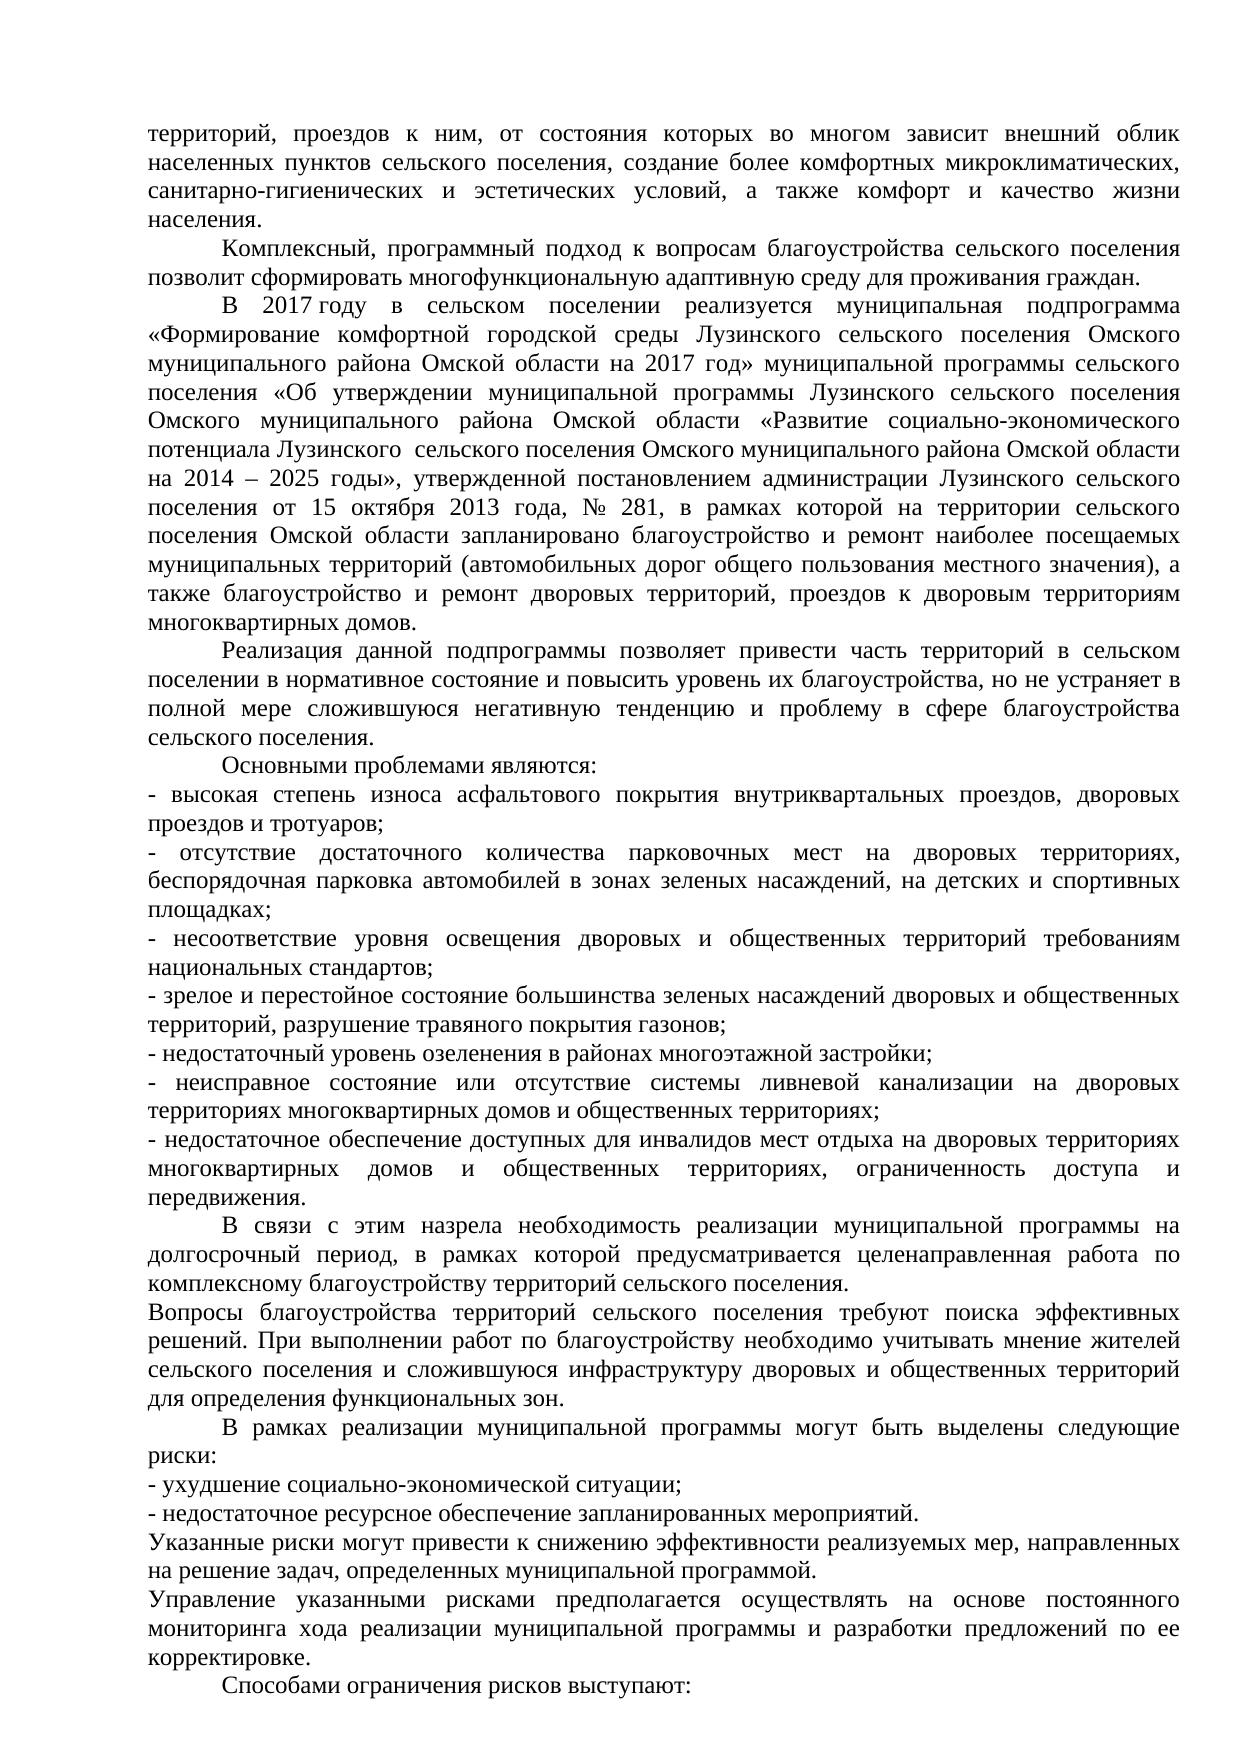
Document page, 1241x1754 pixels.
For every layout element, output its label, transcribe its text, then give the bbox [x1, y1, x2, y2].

text - зрелое и перестойное состояние большинства зеленых насаждений дворовых и общественных территорий, разрушение травяного покрытия газонов; [148, 981, 1181, 1038]
text - недостаточный уровень озеленения в районах многоэтажной застройки; [148, 1038, 1181, 1067]
text Основными проблемами являются: [148, 751, 1181, 779]
text - недостаточное ресурсное обеспечение запланированных мероприятий. [148, 1498, 1181, 1527]
text - отсутствие достаточного количества парковочных мест на дворовых территориях, беспорядочная парковка автомобилей в зонах зеленых насаждений, на детских и спортивных площадках; [148, 837, 1181, 923]
text - недостаточное обеспечение доступных для инвалидов мест отдыха на дворовых территориях многоквартирных домов и общественных территориях, ограниченность доступа и передвижения. [148, 1124, 1181, 1211]
text - несоответствие уровня освещения дворовых и общественных территорий требованиям национальных стандартов; [148, 923, 1181, 981]
text - высокая степень износа асфальтового покрытия внутриквартальных проездов, дворовых проездов и тротуаров; [148, 779, 1181, 837]
text Вопросы благоустройства территорий сельского поселения требуют поиска эффективных решений. При выполнении работ по благоустройству необходимо учитывать мнение жителей сельского поселения и сложившуюся инфраструктуру дворовых и общественных территорий для определения функциональных зон. [148, 1297, 1181, 1412]
text Управление указанными рисками предполагается осуществлять на основе постоянного мониторинга хода реализации муниципальной программы и разработки предложений по ее корректировке. [148, 1584, 1181, 1671]
text - ухудшение социально-экономической ситуации; [148, 1469, 1181, 1498]
text Комплексный, программный подход к вопросам благоустройства сельского поселения позволит сформировать многофункциональную адаптивную среду для проживания граждан. [148, 233, 1181, 291]
text Способами ограничения рисков выступают: [148, 1671, 1181, 1699]
text В рамках реализации муниципальной программы могут быть выделены следующие риски: [148, 1412, 1181, 1469]
text В 2017 году в сельском поселении реализуется муниципальная подпрограмма «Формирование комфортной городской среды Лузинского сельского поселения Омского муниципального района Омской области на 2017 год» муниципальной программы сельского поселения «Об утверждении муниципальной программы Лузинского сельского поселения Омского муниципального района Омской области «Развитие социально-экономического потенциала Лузинского сельского поселения Омского муниципального района Омской области на 2014 – 2025 годы», утвержденной постановлением администрации Лузинского сельского поселения от 15 октября 2013 года, № 281, в рамках которой на территории сельского поселения Омской области запланировано благоустройство и ремонт наиболее посещаемых муниципальных территорий (автомобильных дорог общего пользования местного значения), а также благоустройство и ремонт дворовых территорий, проездов к дворовым территориям многоквартирных домов. [148, 291, 1181, 636]
text - неисправное состояние или отсутствие системы ливневой канализации на дворовых территориях многоквартирных домов и общественных территориях; [148, 1067, 1181, 1124]
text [148, 118, 1181, 233]
text В связи с этим назрела необходимость реализации муниципальной программы на долгосрочный период, в рамках которой предусматривается целенаправленная работа по комплексному благоустройству территорий сельского поселения. [148, 1211, 1181, 1297]
text Реализация данной подпрограммы позволяет привести часть территорий в сельском поселении в нормативное состояние и повысить уровень их благоустройства, но не устраняет в полной мере сложившуюся негативную тенденцию и проблему в сфере благоустройства сельского поселения. [148, 636, 1181, 751]
text Указанные риски могут привести к снижению эффективности реализуемых мер, направленных на решение задач, определенных муниципальной программой. [148, 1527, 1181, 1584]
